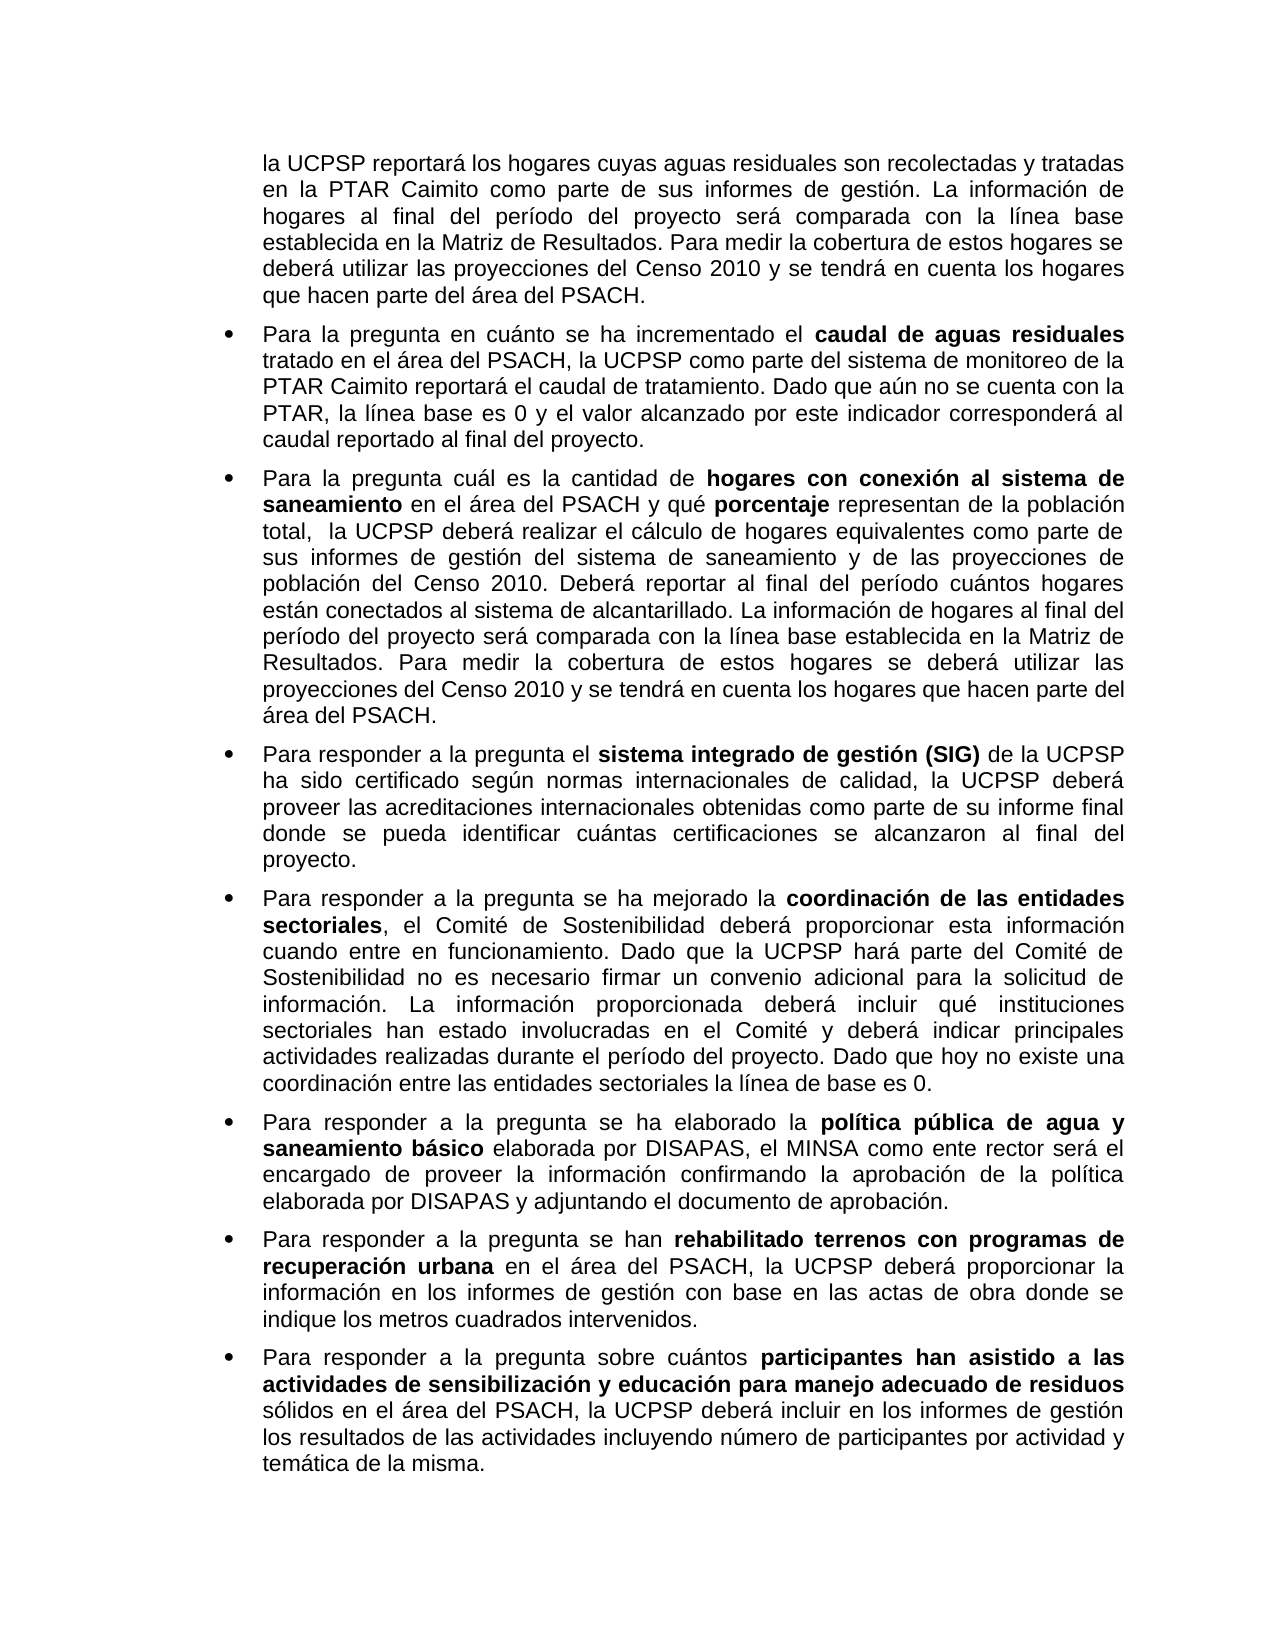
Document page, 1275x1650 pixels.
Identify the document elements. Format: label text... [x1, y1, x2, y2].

list Para responder a la pregunta sobre cuántos participantes han asistido a las actividades de sensibilización y educación para manejo adecuado de residuos sólidos en el área del PSACH, la UCPSP deberá incluir en los informes de gestión los resultados de las actividades incluyendo número de participantes por actividad y temática de la misma. [225, 1344, 1125, 1476]
list Para la pregunta cuál es la cantidad de hogares con conexión al sistema de saneamiento en el área del PSACH y qué porcentaje representan de la población total, la UCPSP deberá realizar el cálculo de hogares equivalentes como parte de sus informes de gestión del sistema de saneamiento y de las proyecciones de población del Censo 2010. Deberá reportar al final del período cuántos hogares están conectados al sistema de alcantarillado. La información de hogares al final del período del proyecto será comparada con la línea base establecida en la Matriz de Resultados. Para medir la cobertura de estos hogares se deberá utilizar las proyecciones del Censo 2010 y se tendrá en cuenta los hogares que hacen parte del área del PSACH. [225, 465, 1125, 728]
list Para la pregunta en cuánto se ha incrementado el caudal de aguas residuales tratado en el área del PSACH, la UCPSP como parte del sistema de monitoreo de la PTAR Caimito reportará el caudal de tratamiento. Dado que aún no se cuenta con la PTAR, la línea base es 0 y el valor alcanzado por este indicador corresponderá al caudal reportado al final del proyecto. [225, 321, 1125, 452]
list Para responder a la pregunta se ha mejorado la coordinación de las entidades sectoriales, el Comité de Sostenibilidad deberá proporcionar esta información cuando entre en funcionamiento. Dado que la UCPSP hará parte del Comité de Sostenibilidad no es necesario firmar un convenio adicional para la solicitud de información. La información proporcionada deberá incluir qué instituciones sectoriales han estado involucradas en el Comité y deberá indicar principales actividades realizadas durante el período del proyecto. Dado que hoy no existe una coordinación entre las entidades sectoriales la línea de base es 0. [225, 885, 1125, 1096]
list Para responder a la pregunta se ha elaborado la política pública de agua y saneamiento básico elaborada por DISAPAS, el MINSA como ente rector será el encargado de proveer la información confirmando la aprobación de la política elaborada por DISAPAS y adjuntando el documento de aprobación. [225, 1108, 1125, 1214]
list Para responder a la pregunta se han rehabilitado terrenos con programas de recuperación urbana en el área del PSACH, la UCPSP deberá proporcionar la información en los informes de gestión con base en las actas de obra donde se indique los metros cuadrados intervenidos. [225, 1226, 1125, 1332]
list Para responder a la pregunta el sistema integrado de gestión (SIG) de la UCPSP ha sido certificado según normas internacionales de calidad, la UCPSP deberá proveer las acreditaciones internacionales obtenidas como parte de su informe final donde se pueda identificar cuántas certificaciones se alcanzaron al final del proyecto. [225, 741, 1125, 873]
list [225, 150, 1125, 308]
